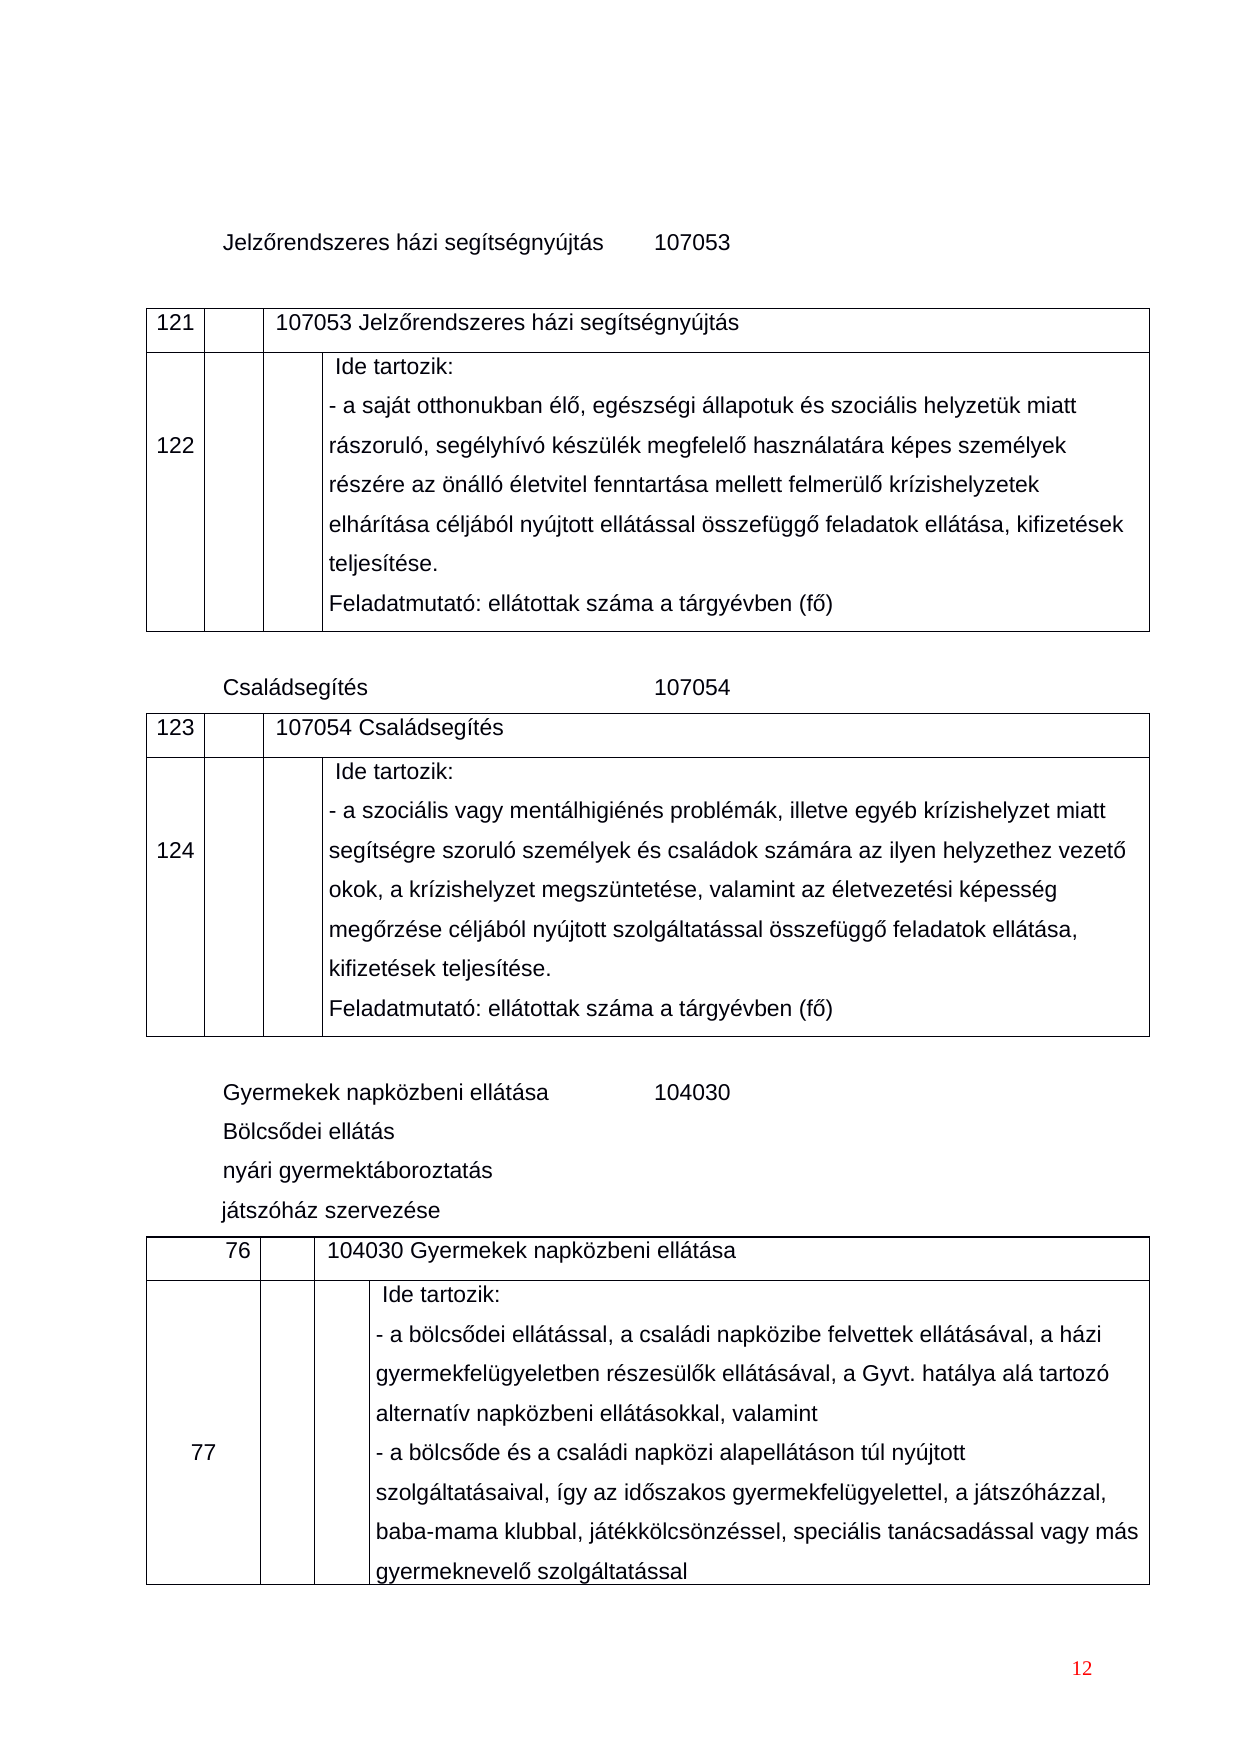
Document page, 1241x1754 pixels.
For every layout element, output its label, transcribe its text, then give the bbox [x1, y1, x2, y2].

table_cell 124 [147, 758, 204, 1036]
table_header 107053 Jelzőrendszeres házi segítségnyújtás [264, 309, 1149, 352]
text Jelzőrendszeres házi segítségnyújtás 107053 [148, 229, 1093, 255]
table_cell Ide tartozik: - a szociális vagy mentálhigiénés problémák, illetve egyéb krízishelyzet miatt segítségre szoruló személyek és családok számára az ilyen helyzethez vezető okok, a krízishelyzet megszüntetése, valamint az életvezetési képesség megőrzése céljából nyújtott szolgáltatással összefüggő feladatok ellátása, kifizetések teljesítése. Feladatmutató: ellátottak száma a tárgyévben (fő) [323, 758, 1149, 1036]
table_header [261, 1238, 314, 1280]
text játszóház szervezése [148, 1197, 1093, 1223]
text Bölcsődei ellátás [148, 1118, 1093, 1144]
table_cell Ide tartozik: - a saját otthonukban élő, egészségi állapotuk és szociális helyzetük miatt rászoruló, segélyhívó készülék megfelelő használatára képes személyek részére az önálló életvitel fenntartása mellett felmerülő krízishelyzetek elhárítása céljából nyújtott ellátással összefüggő feladatok ellátása, kifizetések teljesítése. Feladatmutató: ellátottak száma a tárgyévben (fő) [323, 353, 1149, 631]
table_cell [205, 353, 263, 631]
table_cell [261, 1281, 314, 1584]
table_cell 122 [147, 353, 204, 631]
table_header [205, 714, 263, 757]
table_header [205, 309, 263, 352]
table_cell [264, 353, 322, 631]
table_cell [370, 1281, 1149, 1584]
table_header 121 [147, 309, 204, 352]
table_header 76 [147, 1238, 260, 1280]
table_cell [315, 1281, 369, 1584]
table_header 104030 Gyermekek napközbeni ellátása [315, 1238, 1149, 1280]
table_cell [264, 758, 322, 1036]
table_cell 77 [147, 1281, 260, 1584]
table_header 107054 Családsegítés [264, 714, 1149, 757]
text Családsegítés 107054 [148, 673, 1093, 700]
text Gyermekek napközbeni ellátása 104030 [148, 1078, 1093, 1105]
table_header 123 [147, 714, 204, 757]
text nyári gyermektáboroztatás [148, 1157, 1093, 1184]
table_cell [205, 758, 263, 1036]
